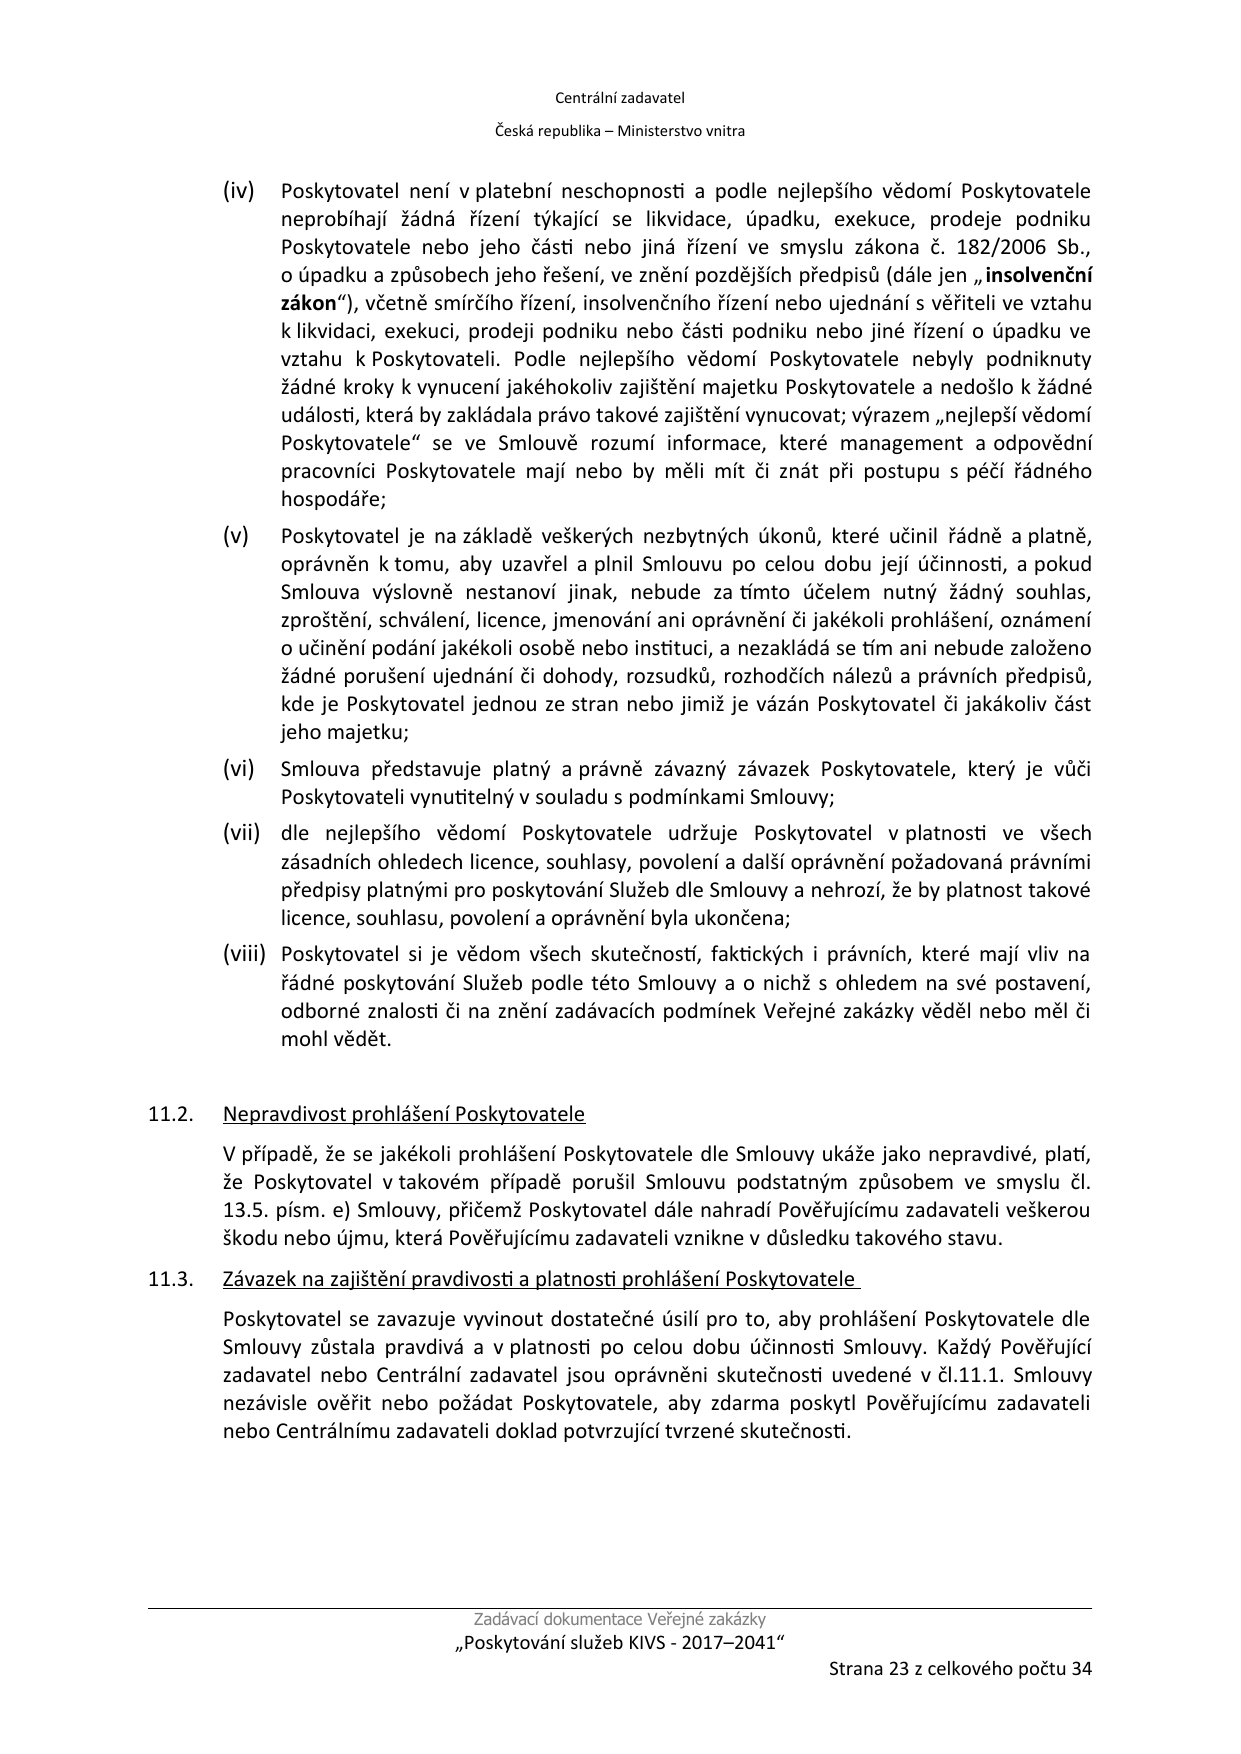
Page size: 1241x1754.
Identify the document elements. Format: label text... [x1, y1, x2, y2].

text Závazek na zajištění pravdivosti a platnosti prohlášení Poskytovatele [148, 1264, 1092, 1292]
list Smlouva představuje platný a právně závazný závazek Poskytovatele, který je vůči Poskytovateli vynutitelný v souladu s podmínkami Smlouvy; [223, 752, 1092, 810]
text V případě, že se jakékoli prohlášení Poskytovatele dle Smlouvy ukáže jako nepravdivé, platí, že Poskytovatel v takovém případě porušil Smlouvu podstatným způsobem ve smyslu čl. 13.5. písm. e) Smlouvy, přičemž Poskytovatel dále nahradí Pověřujícímu zadavateli veškerou škodu nebo újmu, která Pověřujícímu zadavateli vznikne v důsledku takového stavu. [223, 1139, 1092, 1251]
text Nepravdivost prohlášení Poskytovatele [148, 1099, 1092, 1127]
text Poskytovatel se zavazuje vyvinout dostatečné úsilí pro to, aby prohlášení Poskytovatele dle Smlouvy zůstala pravdivá a v platnosti po celou dobu účinnosti Smlouvy. Každý Pověřující zadavatel nebo Centrální zadavatel jsou oprávněni skutečnosti uvedené v čl.11.1. Smlouvy nezávisle ověřit nebo požádat Poskytovatele, aby zdarma poskytl Pověřujícímu zadavateli nebo Centrálnímu zadavateli doklad potvrzující tvrzené skutečnosti. [223, 1304, 1092, 1444]
list Poskytovatel je na základě veškerých nezbytných úkonů, které učinil řádně a platně, oprávněn k tomu, aby uzavřel a plnil Smlouvu po celou dobu její účinnosti, a pokud Smlouva výslovně nestanoví jinak, nebude za tímto účelem nutný žádný souhlas, zproštění, schválení, licence, jmenování ani oprávnění či jakékoli prohlášení, oznámení o učinění podání jakékoli osobě nebo instituci, a nezakládá se tím ani nebude založeno žádné porušení ujednání či dohody, rozsudků, rozhodčích nálezů a právních předpisů, kde je Poskytovatel jednou ze stran nebo jimiž je vázán Poskytovatel či jakákoliv část jeho majetku; [223, 519, 1092, 746]
list Poskytovatel není v platební neschopnosti a podle nejlepšího vědomí Poskytovatele neprobíhají žádná řízení týkající se likvidace, úpadku, exekuce, prodeje podniku Poskytovatele nebo jeho části nebo jiná řízení ve smyslu zákona č. 182/2006 Sb., o úpadku a způsobech jeho řešení, ve znění pozdějších předpisů (dále jen „insolvenční zákon“), včetně smírčího řízení, insolvenčního řízení nebo ujednání s věřiteli ve vztahu k likvidaci, exekuci, prodeji podniku nebo části podniku nebo jiné řízení o úpadku ve vztahu k Poskytovateli. Podle nejlepšího vědomí Poskytovatele nebyly podniknuty žádné kroky k vynucení jakéhokoliv zajištění majetku Poskytovatele a nedošlo k žádné události, která by zakládala právo takové zajištění vynucovat; výrazem „nejlepší vědomí Poskytovatele“ se ve Smlouvě rozumí informace, které management a odpovědní pracovníci Poskytovatele mají nebo by měli mít či znát při postupu s péčí řádného hospodáře; [223, 174, 1092, 513]
list Poskytovatel si je vědom všech skutečností, faktických i právních, které mají vliv na řádné poskytování Služeb podle této Smlouvy a o nichž s ohledem na své postavení, odborné znalosti či na znění zadávacích podmínek Veřejné zakázky věděl nebo měl či mohl vědět. [223, 937, 1092, 1052]
list dle nejlepšího vědomí Poskytovatele udržuje Poskytovatel v platnosti ve všech zásadních ohledech licence, souhlasy, povolení a další oprávnění požadovaná právními předpisy platnými pro poskytování Služeb dle Smlouvy a nehrozí, že by platnost takové licence, souhlasu, povolení a oprávnění byla ukončena; [223, 817, 1092, 931]
